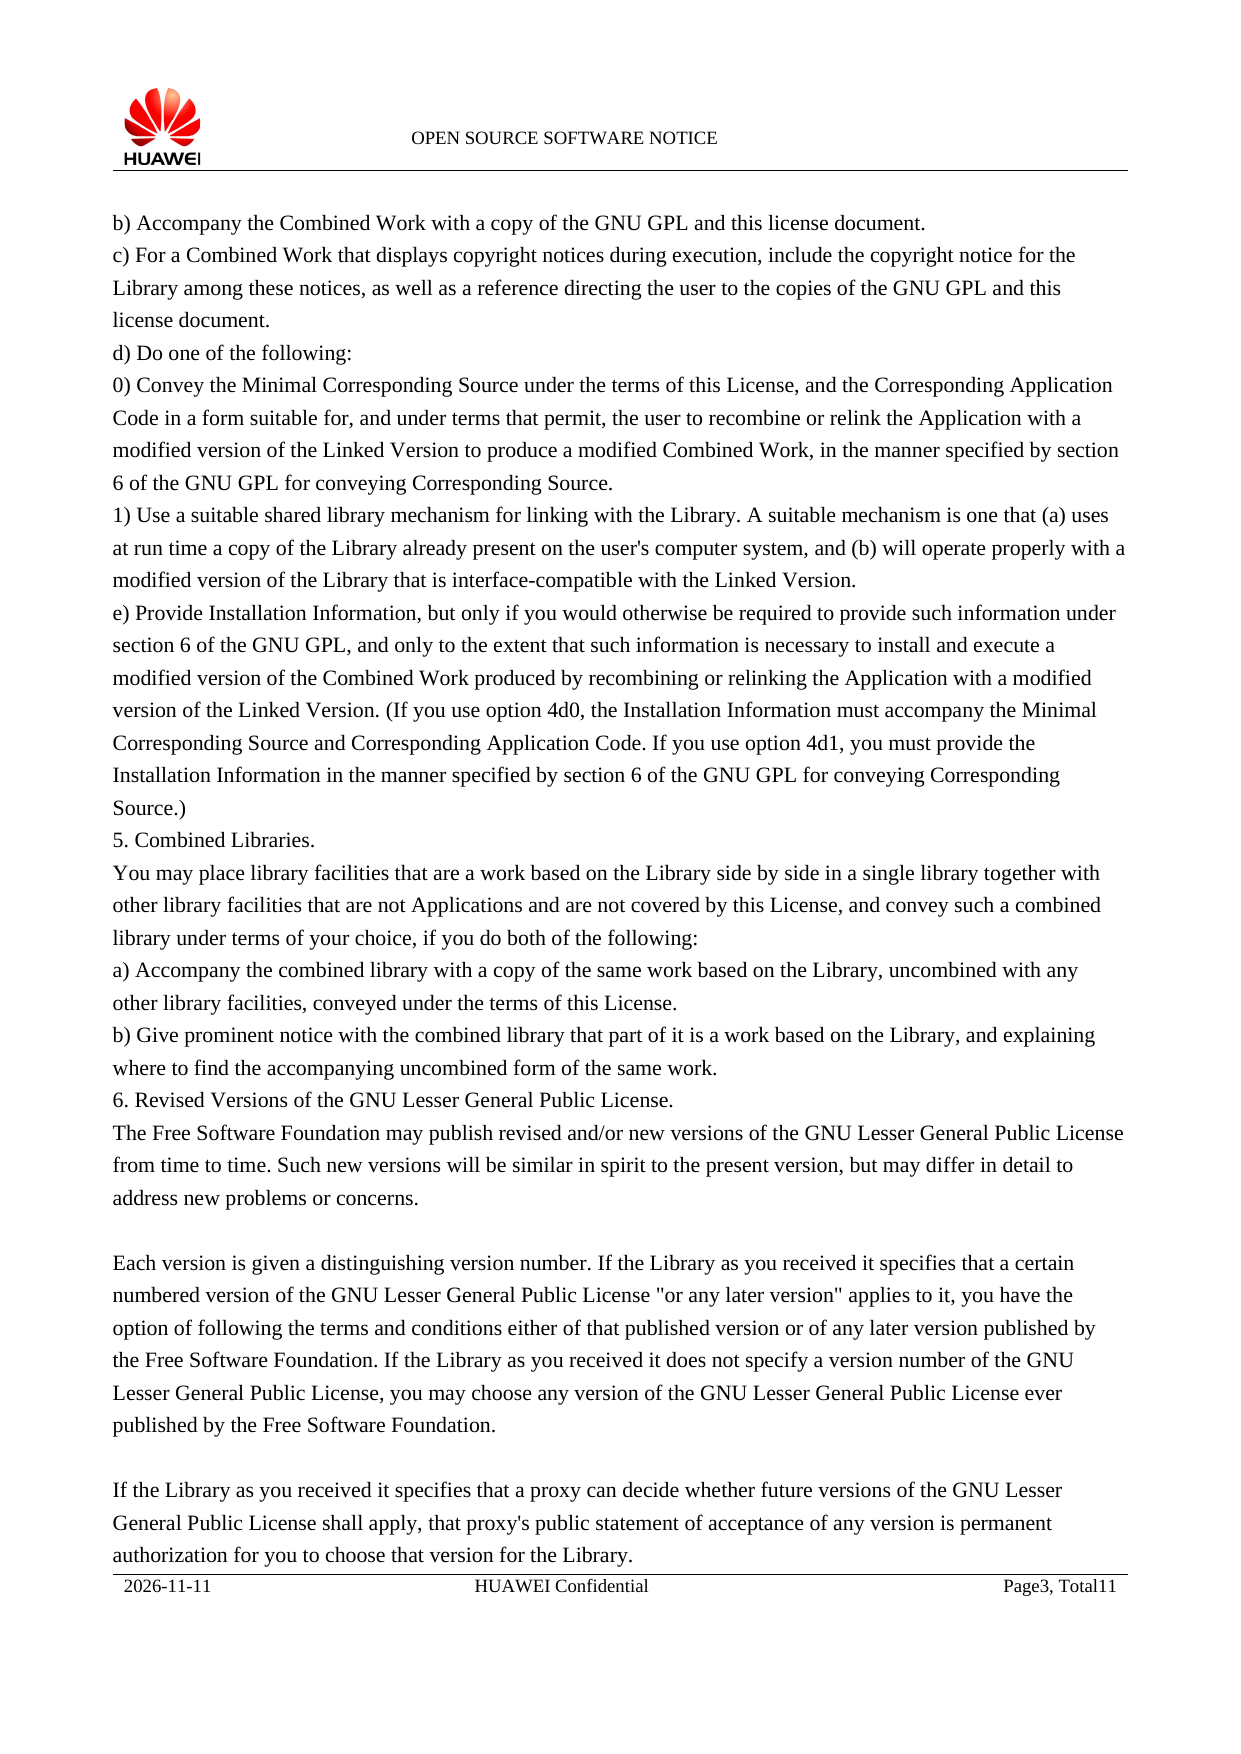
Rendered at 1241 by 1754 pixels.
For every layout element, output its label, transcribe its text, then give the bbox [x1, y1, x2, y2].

picture [124, 88, 201, 165]
